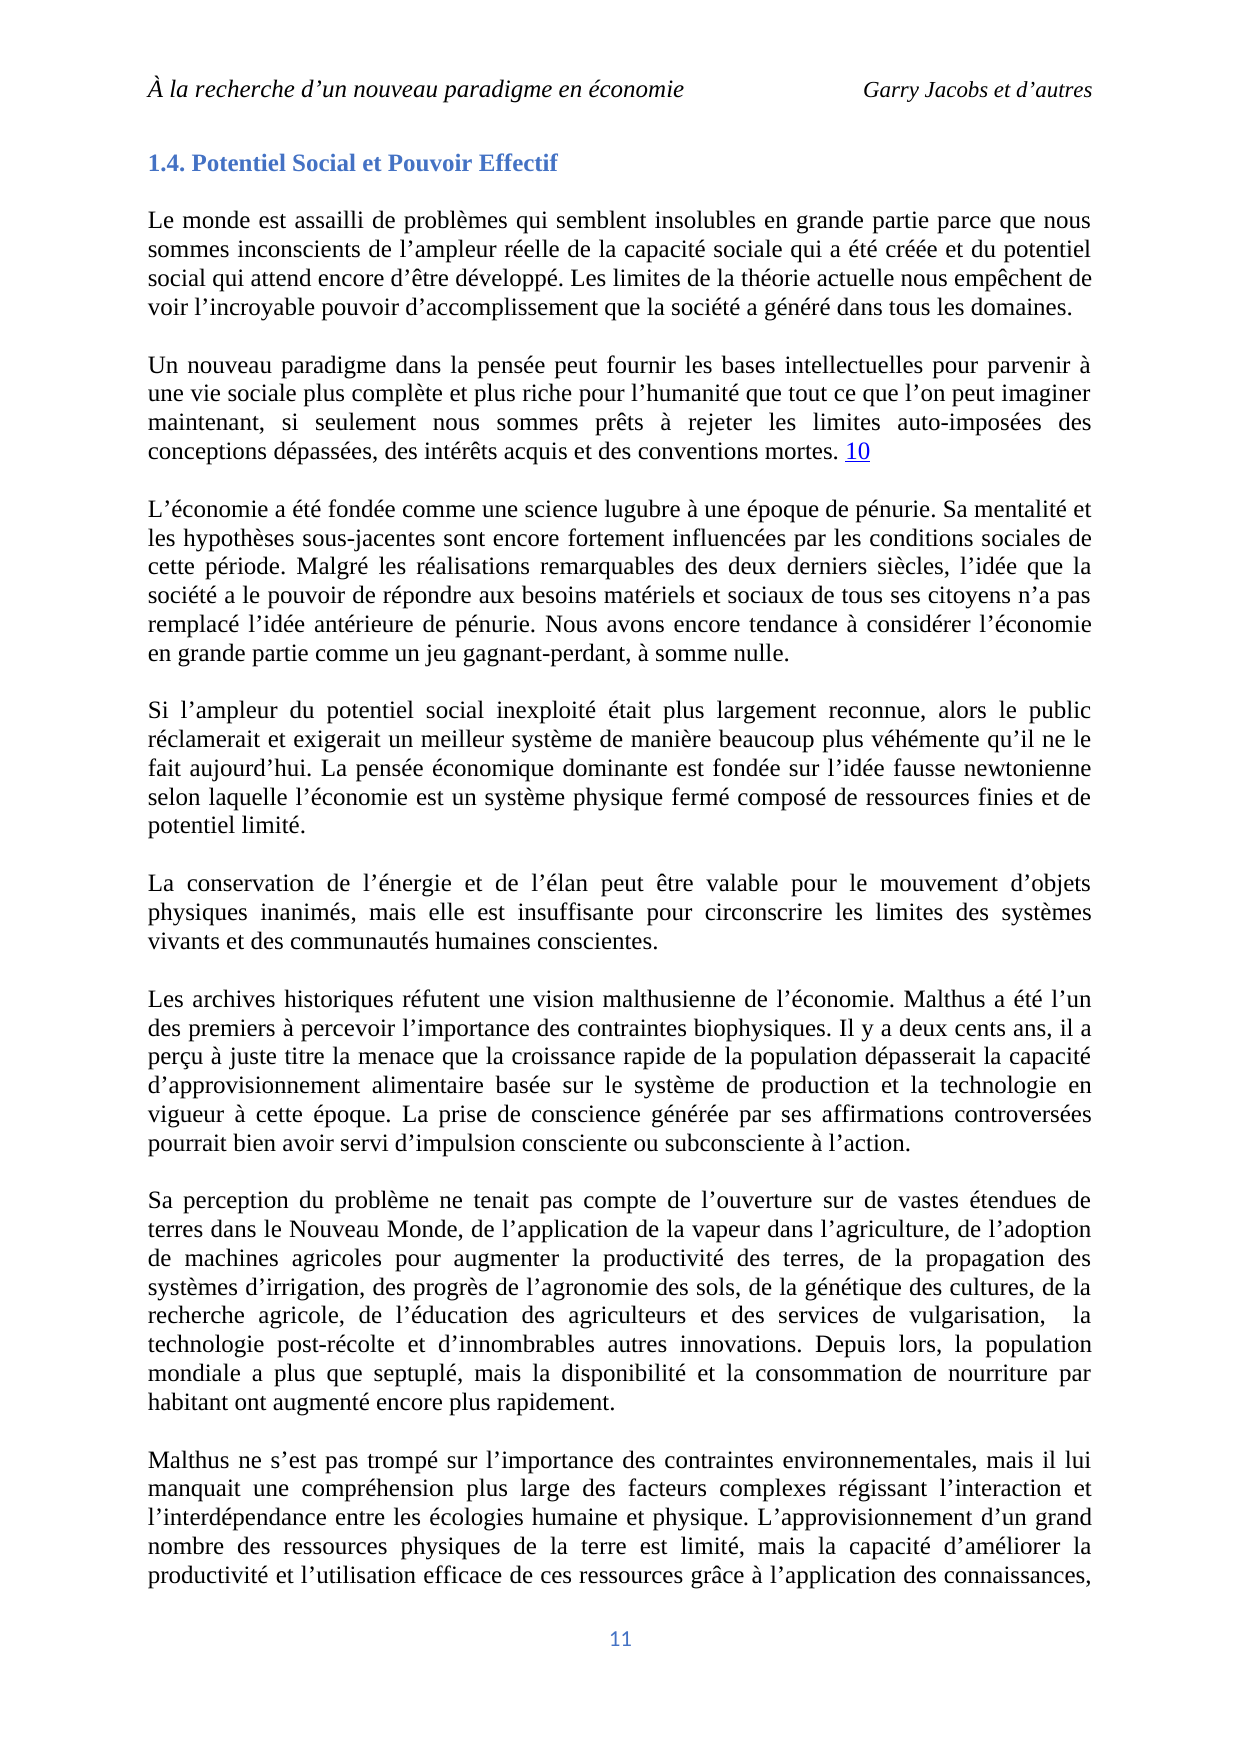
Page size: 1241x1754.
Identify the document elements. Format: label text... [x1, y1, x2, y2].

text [148, 1445, 1093, 1588]
text Si l’ampleur du potentiel social inexploité était plus largement reconnue, alors le public réclamerait et exigerait un meilleur système de manière beaucoup plus véhémente qu’il ne le fait aujourd’hui. La pensée économique dominante est fondée sur l’idée fausse newtonienne selon laquelle l’économie est un système physique fermé composé de ressources finies et de potentiel limité. [148, 696, 1093, 839]
text L’économie a été fondée comme une science lugubre à une époque de pénurie. Sa mentalité et les hypothèses sous-jacentes sont encore fortement influencées par les conditions sociales de cette période. Malgré les réalisations remarquables des deux derniers siècles, l’idée que la société a le pouvoir de répondre aux besoins matériels et sociaux de tous ses citoyens n’a pas remplacé l’idée antérieure de pénurie. Nous avons encore tendance à considérer l’économie en grande partie comme un jeu gagnant-perdant, à somme nulle. [148, 494, 1093, 666]
text Le monde est assailli de problèmes qui semblent insolubles en grande partie parce que nous sommes inconscients de l’ampleur réelle de la capacité sociale qui a été créée et du potentiel social qui attend encore d’être développé. Les limites de la théorie actuelle nous empêchent de voir l’incroyable pouvoir d’accomplissement que la société a généré dans tous les domaines. [148, 206, 1093, 321]
text Sa perception du problème ne tenait pas compte de l’ouverture sur de vastes étendues de terres dans le Nouveau Monde, de l’application de la vapeur dans l’agriculture, de l’adoption de machines agricoles pour augmenter la productivité des terres, de la propagation des systèmes d’irrigation, des progrès de l’agronomie des sols, de la génétique des cultures, de la recherche agricole, de l’éducation des agriculteurs et des services de vulgarisation, la technologie post-récolte et d’innombrables autres innovations. Depuis lors, la population mondiale a plus que septuplé, mais la disponibilité et la consommation de nourriture par habitant ont augmenté encore plus rapidement. [148, 1186, 1093, 1416]
text 1.4. Potentiel Social et Pouvoir Effectif [148, 148, 1093, 176]
text Un nouveau paradigme dans la pensée peut fournir les bases intellectuelles pour parvenir à une vie sociale plus complète et plus riche pour l’humanité que tout ce que l’on peut imaginer maintenant, si seulement nous sommes prêts à rejeter les limites auto-imposées des conceptions dépassées, des intérêts acquis et des conventions mortes. 10 [148, 350, 1093, 465]
text Les archives historiques réfutent une vision malthusienne de l’économie. Malthus a été l’un des premiers à percevoir l’importance des contraintes biophysiques. Il y a deux cents ans, il a perçu à juste titre la menace que la croissance rapide de la population dépasserait la capacité d’approvisionnement alimentaire basée sur le système de production et la technologie en vigueur à cette époque. La prise de conscience générée par ses affirmations controversées pourrait bien avoir servi d’impulsion consciente ou subconsciente à l’action. [148, 984, 1093, 1156]
text La conservation de l’énergie et de l’élan peut être valable pour le mouvement d’objets physiques inanimés, mais elle est insuffisante pour circonscrire les limites des systèmes vivants et des communautés humaines conscientes. [148, 868, 1093, 955]
